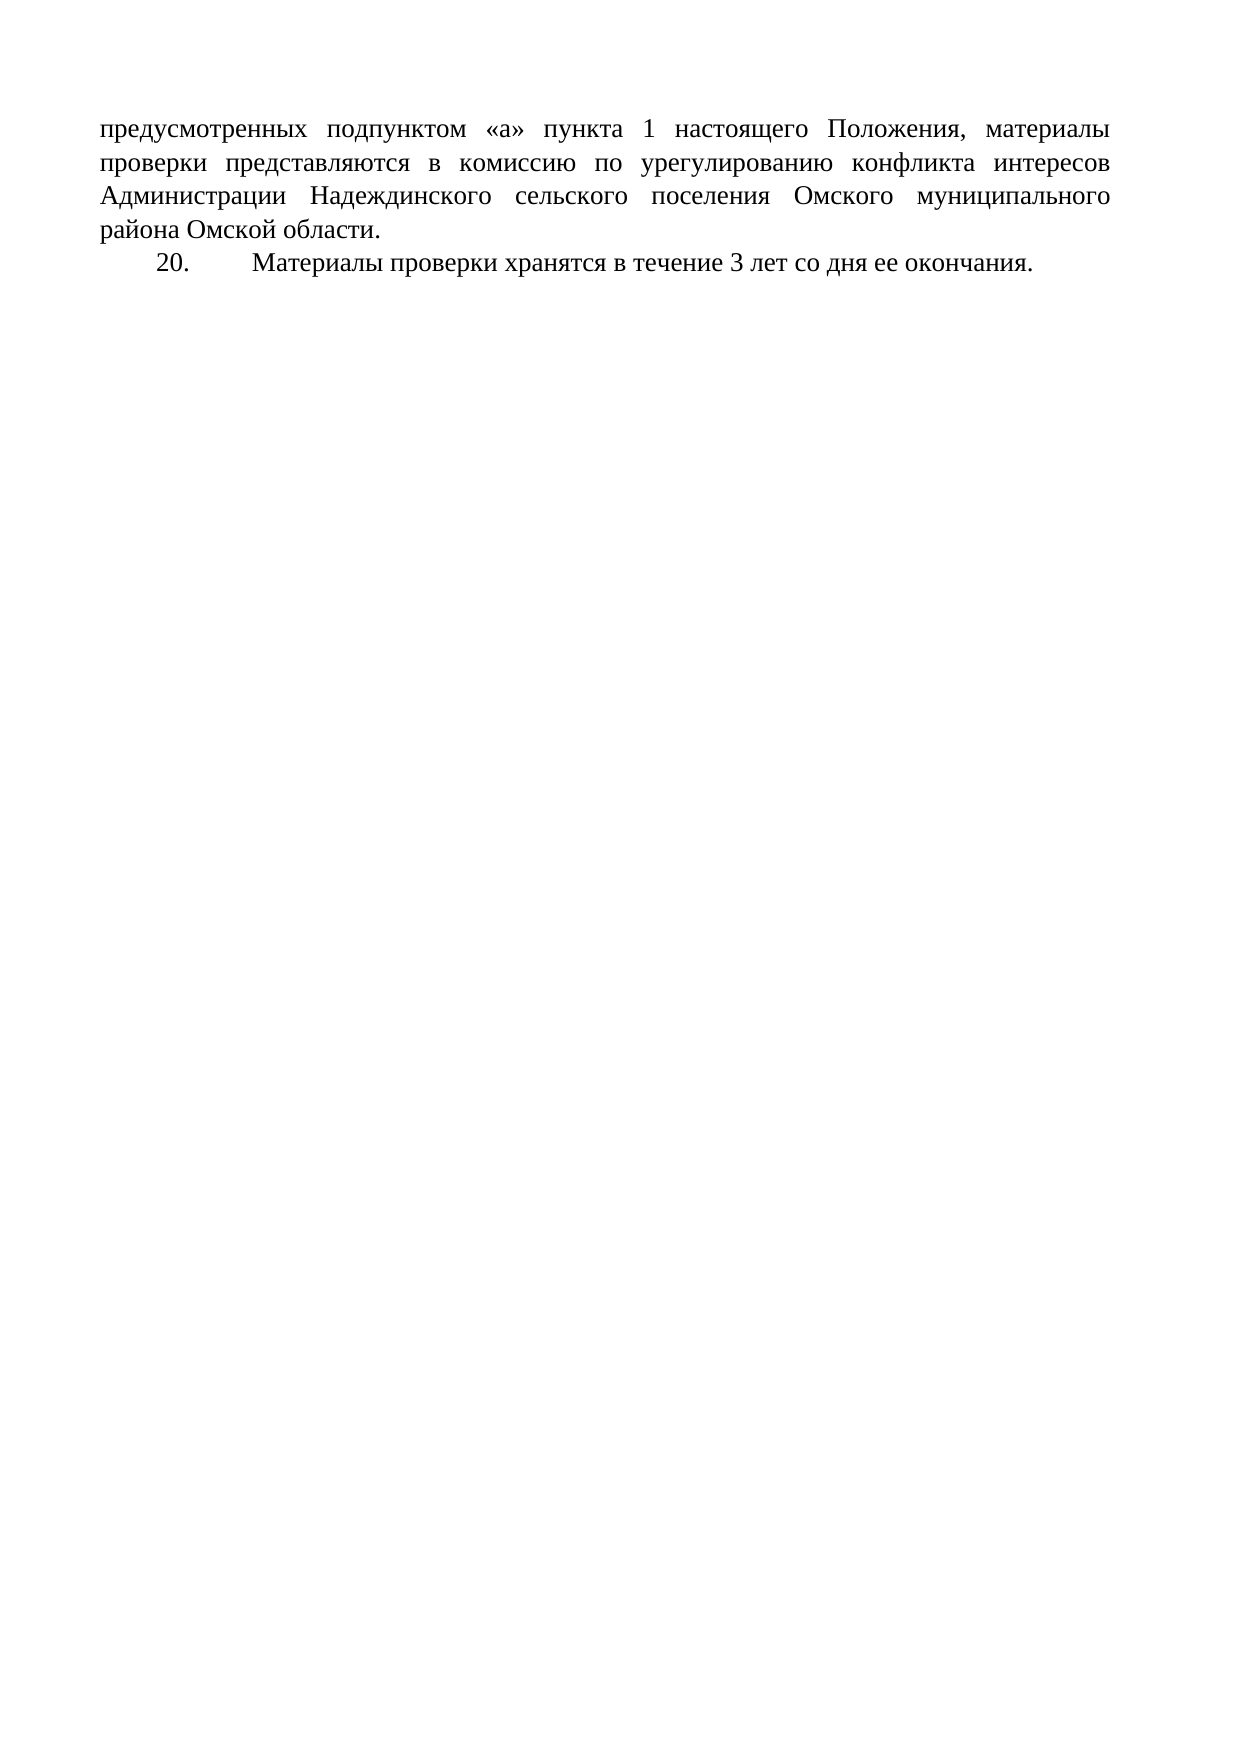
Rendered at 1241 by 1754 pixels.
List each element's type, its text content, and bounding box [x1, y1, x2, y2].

list Материалы проверки хранятся в течение 3 лет со дня ее окончания. [99, 245, 1113, 278]
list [99, 111, 1111, 245]
